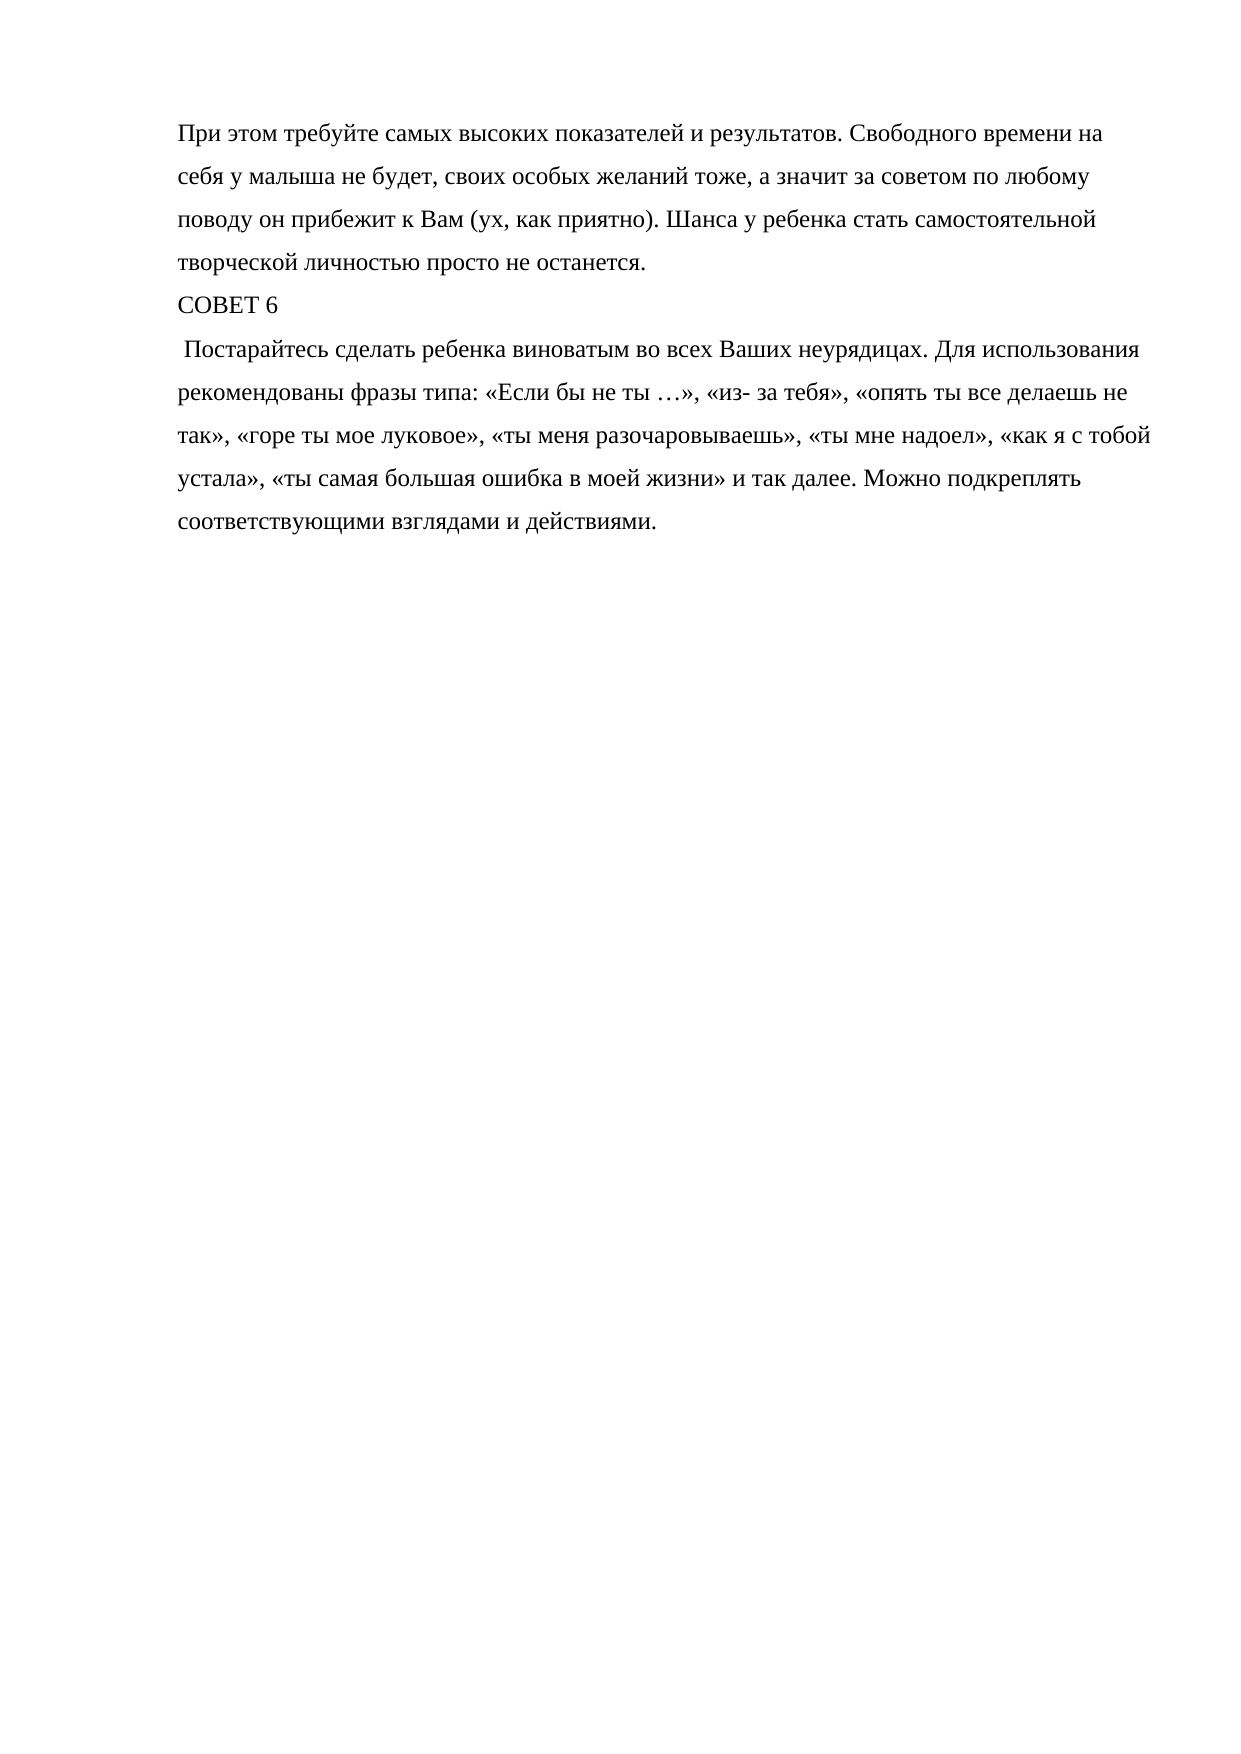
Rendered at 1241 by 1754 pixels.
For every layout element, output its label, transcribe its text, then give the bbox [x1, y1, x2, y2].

text СОВЕТ 6 [177, 291, 1152, 319]
text Постарайтесь сделать ребенка виноватым во всех Ваших неурядицах. Для использования рекомендованы фразы типа: «Если бы не ты …», «из- за тебя», «опять ты все делаешь не так», «горе ты мое луковое», «ты меня разочаровываешь», «ты мне надоел», «как я с тобой устала», «ты самая большая ошибка в моей жизни» и так далее. Можно подкреплять соответствующими взглядами и действиями. [177, 334, 1152, 535]
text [177, 118, 1152, 276]
